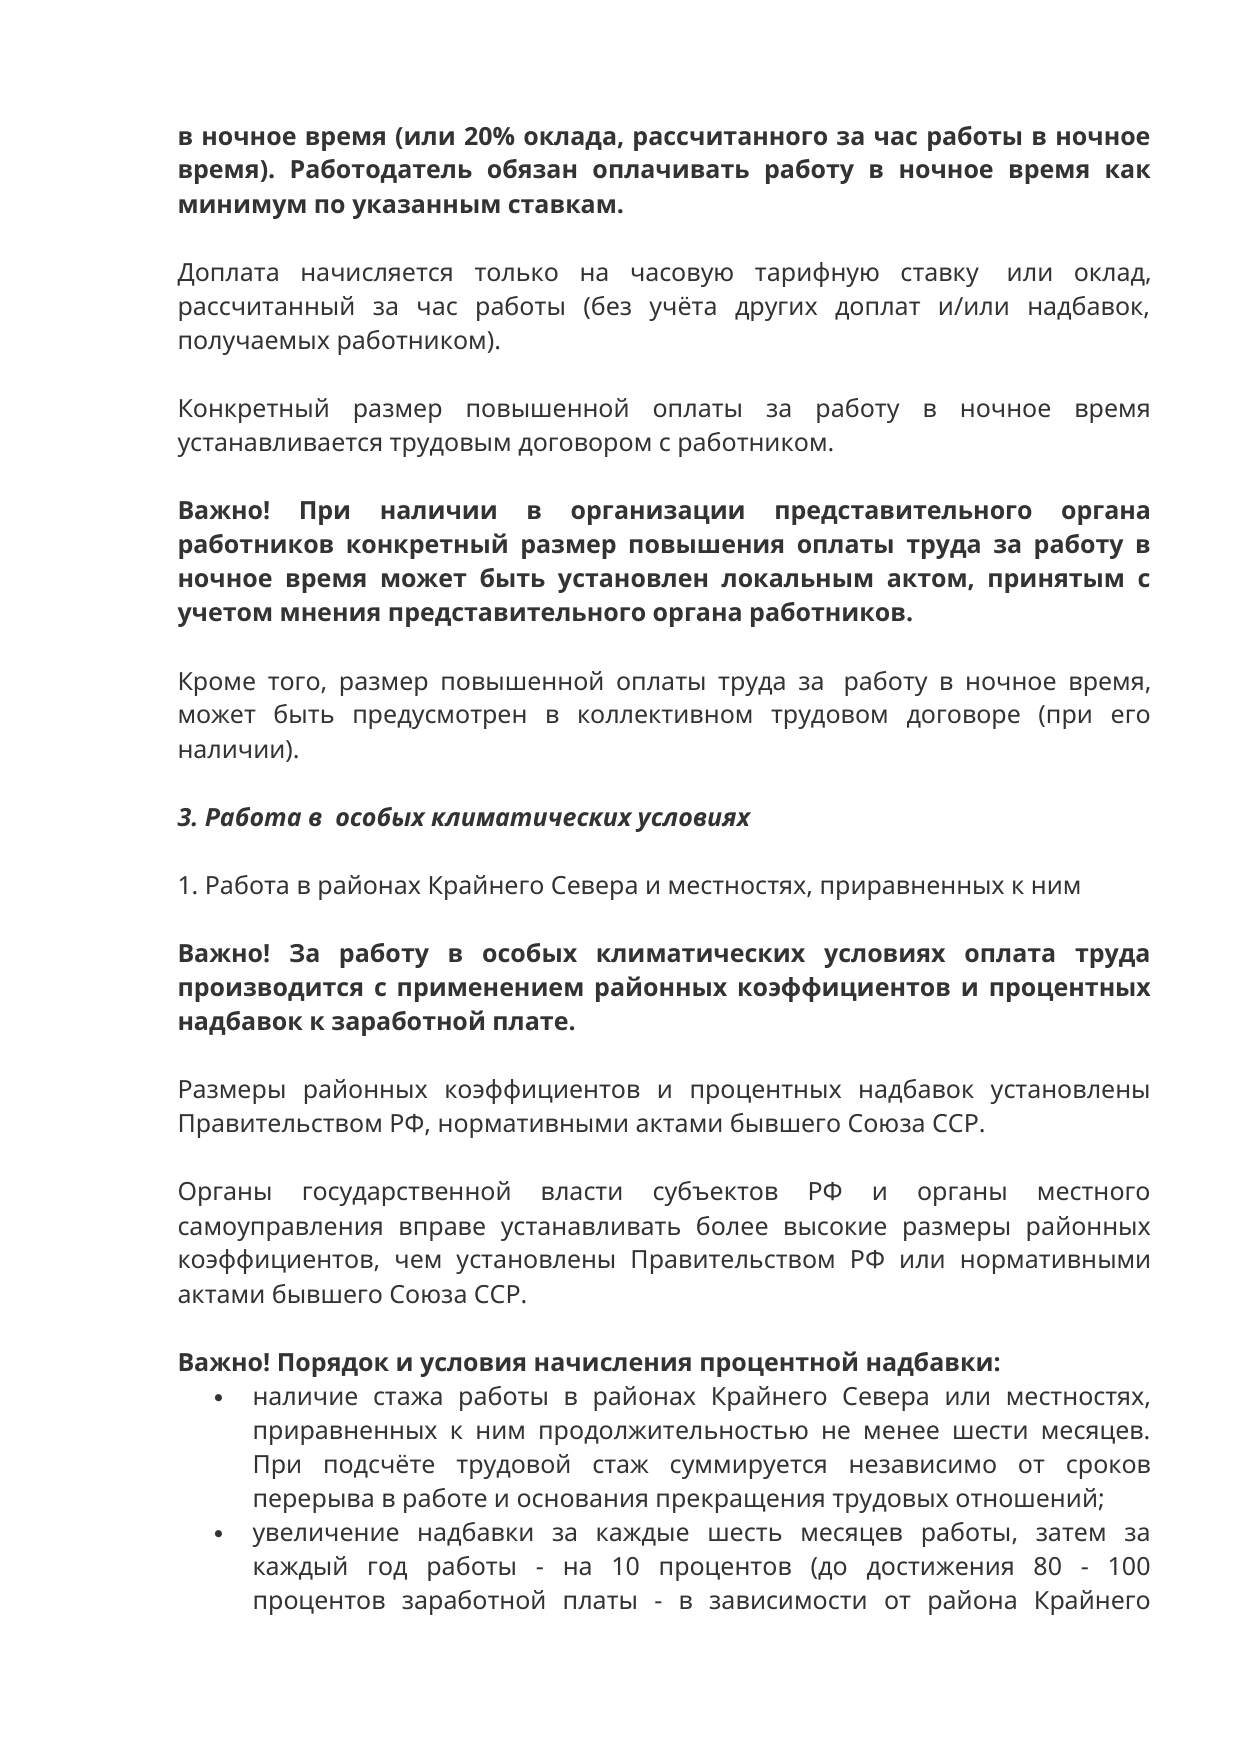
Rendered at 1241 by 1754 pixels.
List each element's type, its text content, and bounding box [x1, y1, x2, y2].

text Органы государственной власти субъектов РФ и органы местного самоуправления вправе устанавливать более высокие размеры районных коэффициентов, чем установлены Правительством РФ или нормативными актами бывшего Союза ССР. [177, 1174, 1152, 1310]
text Важно! При наличии в организации представительного органа работников конкретный размер повышения оплаты труда за работу в ночное время может быть установлен локальным актом, принятым с учетом мнения представительного органа работников. [177, 493, 1152, 629]
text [177, 118, 1152, 220]
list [215, 1515, 1152, 1617]
text Доплата начисляется только на часовую тарифную ставку или оклад, рассчитанный за час работы (без учёта других доплат и/или надбавок, получаемых работником). [177, 254, 1152, 357]
text 1. Работа в районах Крайнего Севера и местностях, приравненных к ним [177, 867, 1152, 902]
text Размеры районных коэффициентов и процентных надбавок установлены Правительством РФ, нормативными актами бывшего Союза ССР. [177, 1072, 1152, 1140]
text Конкретный размер повышенной оплаты за работу в ночное время устанавливается трудовым договором с работником. [177, 391, 1152, 459]
text Кроме того, размер повышенной оплаты труда за работу в ночное время, может быть предусмотрен в коллективном трудовом договоре (при его наличии). [177, 663, 1152, 765]
text Важно! Порядок и условия начисления процентной надбавки: [177, 1344, 1152, 1378]
text 3. Работа в особых климатических условиях [177, 799, 1152, 833]
text Важно! За работу в особых климатических условиях оплата труда производится с применением районных коэффициентов и процентных надбавок к заработной плате. [177, 936, 1152, 1038]
